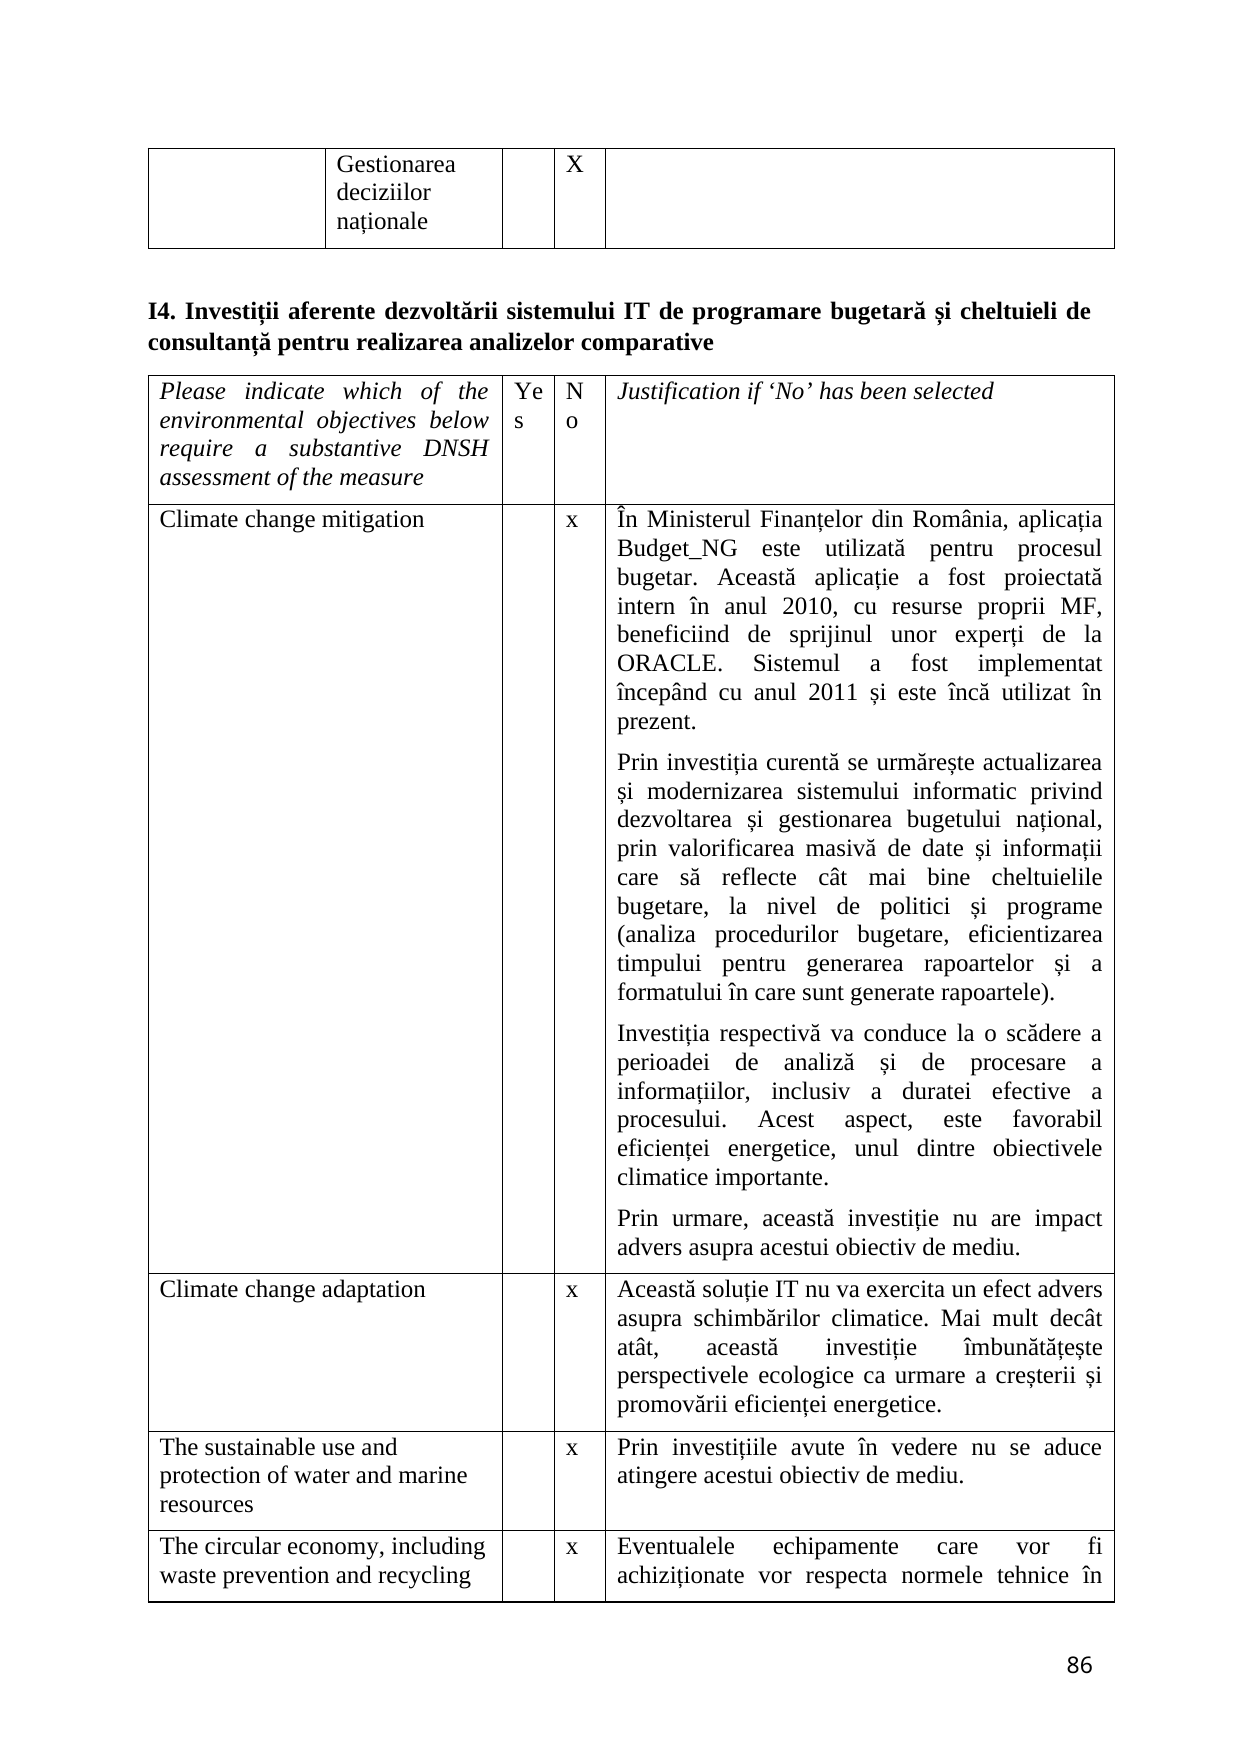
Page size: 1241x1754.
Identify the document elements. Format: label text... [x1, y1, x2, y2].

table_cell x [555, 1531, 605, 1601]
table_header Justification if ‘No’ has been selected [606, 376, 1114, 503]
table_cell x [555, 1274, 605, 1431]
table_cell Climate change mitigation [149, 505, 502, 1273]
table_header Please indicate which of the environmental objectives below require a substantive DNSH assessment of the measure [149, 376, 502, 503]
table_cell În Ministerul Finanțelor din România, aplicația Budget_NG este utilizată pentru procesul bugetar. Această aplicație a fost proiectată intern în anul 2010, cu resurse proprii MF, beneficiind de sprijinul unor experți de la ORACLE. Sistemul a fost implementat începând cu anul 2011 și este încă utilizat în prezent. Prin investiția curentă se urmărește actualizarea și modernizarea sistemului informatic privind dezvoltarea și gestionarea bugetului național, prin valorificarea masivă de date și informații care să reflecte cât mai bine cheltuielile bugetare, la nivel de politici și programe (analiza procedurilor bugetare, eficientizarea timpului pentru generarea rapoartelor și a formatului în care sunt generate rapoartele). Investiția respectivă va conduce la o scădere a perioadei de analiză și de procesare a informațiilor, inclusiv a duratei efective a procesului. Acest aspect, este favorabil eficienței energetice, unul dintre obiectivele climatice importante. Prin urmare, această investiție nu are impact advers asupra acestui obiectiv de mediu. [606, 505, 1114, 1273]
table_cell Gestionarea deciziilor naționale [326, 149, 502, 247]
table_cell X [555, 149, 605, 247]
table_cell [503, 1432, 554, 1530]
table_cell [503, 505, 554, 1273]
table_header Yes [503, 376, 554, 503]
table_cell The sustainable use and protection of water and marine resources [149, 1432, 502, 1530]
text I4. Investiții aferente dezvoltării sistemului IT de programare bugetară și cheltuieli de consultanță pentru realizarea analizelor comparative [148, 296, 1093, 356]
table_cell [503, 1531, 554, 1601]
table_header No [555, 376, 605, 503]
table_cell [503, 149, 554, 247]
table_cell x [555, 1432, 605, 1530]
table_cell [149, 1531, 502, 1601]
table_cell [503, 1274, 554, 1431]
table_cell Prin investițiile avute în vedere nu se aduce atingere acestui obiectiv de mediu. [606, 1432, 1114, 1530]
table_cell x [555, 505, 605, 1273]
table_cell Climate change adaptation [149, 1274, 502, 1431]
table_cell Această soluție IT nu va exercita un efect advers asupra schimbărilor climatice. Mai mult decât atât, această investiție îmbunătățește perspectivele ecologice ca urmare a creșterii și promovării eficienței energetice. [606, 1274, 1114, 1431]
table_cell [606, 1531, 1114, 1601]
